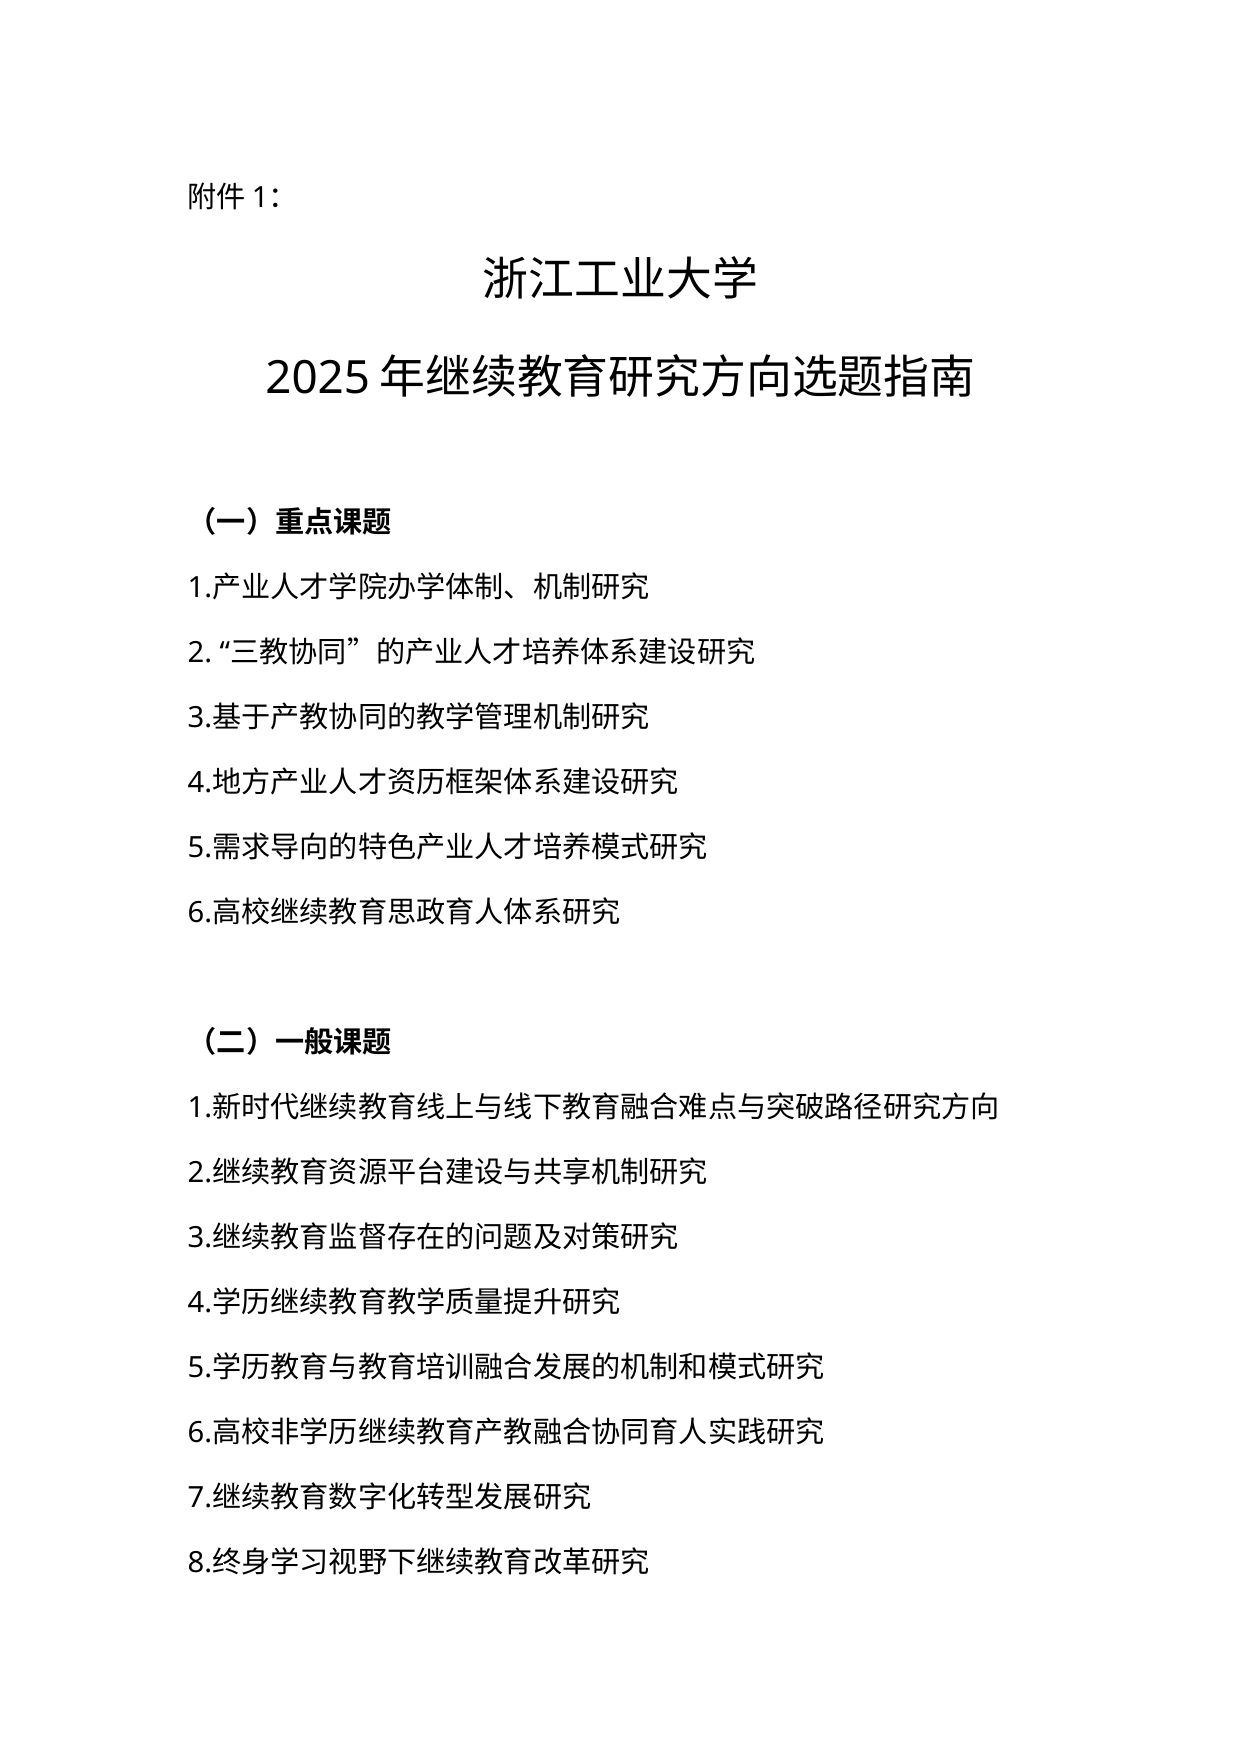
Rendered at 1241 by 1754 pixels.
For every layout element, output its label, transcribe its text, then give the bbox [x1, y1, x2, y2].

text 2.继续教育资源平台建设与共享机制研究 [187, 1137, 1053, 1202]
text 5.需求导向的特色产业人才培养模式研究 [187, 812, 1053, 877]
text 3.基于产教协同的教学管理机制研究 [187, 682, 1053, 747]
text （二）一般课题 [187, 1007, 1053, 1072]
text 5.学历教育与教育培训融合发展的机制和模式研究 [187, 1332, 1053, 1397]
text 6.高校非学历继续教育产教融合协同育人实践研究 [187, 1397, 1053, 1462]
text 2025年继续教育研究方向选题指南 [187, 324, 1053, 422]
text 2. “三教协同”的产业人才培养体系建设研究 [187, 617, 1053, 682]
text （一）重点课题 [187, 487, 1053, 552]
text 1.新时代继续教育线上与线下教育融合难点与突破路径研究方向 [187, 1072, 1053, 1137]
text 附件1： [187, 162, 1053, 227]
text 4.地方产业人才资历框架体系建设研究 [187, 747, 1053, 812]
text 浙江工业大学 [187, 227, 1053, 324]
text 7.继续教育数字化转型发展研究 [187, 1462, 1053, 1527]
text 4.学历继续教育教学质量提升研究 [187, 1267, 1053, 1332]
text 3.继续教育监督存在的问题及对策研究 [187, 1202, 1053, 1267]
text 8.终身学习视野下继续教育改革研究 [187, 1527, 1053, 1592]
text 6.高校继续教育思政育人体系研究 [187, 877, 1053, 942]
text 1.产业人才学院办学体制、机制研究 [187, 552, 1053, 617]
